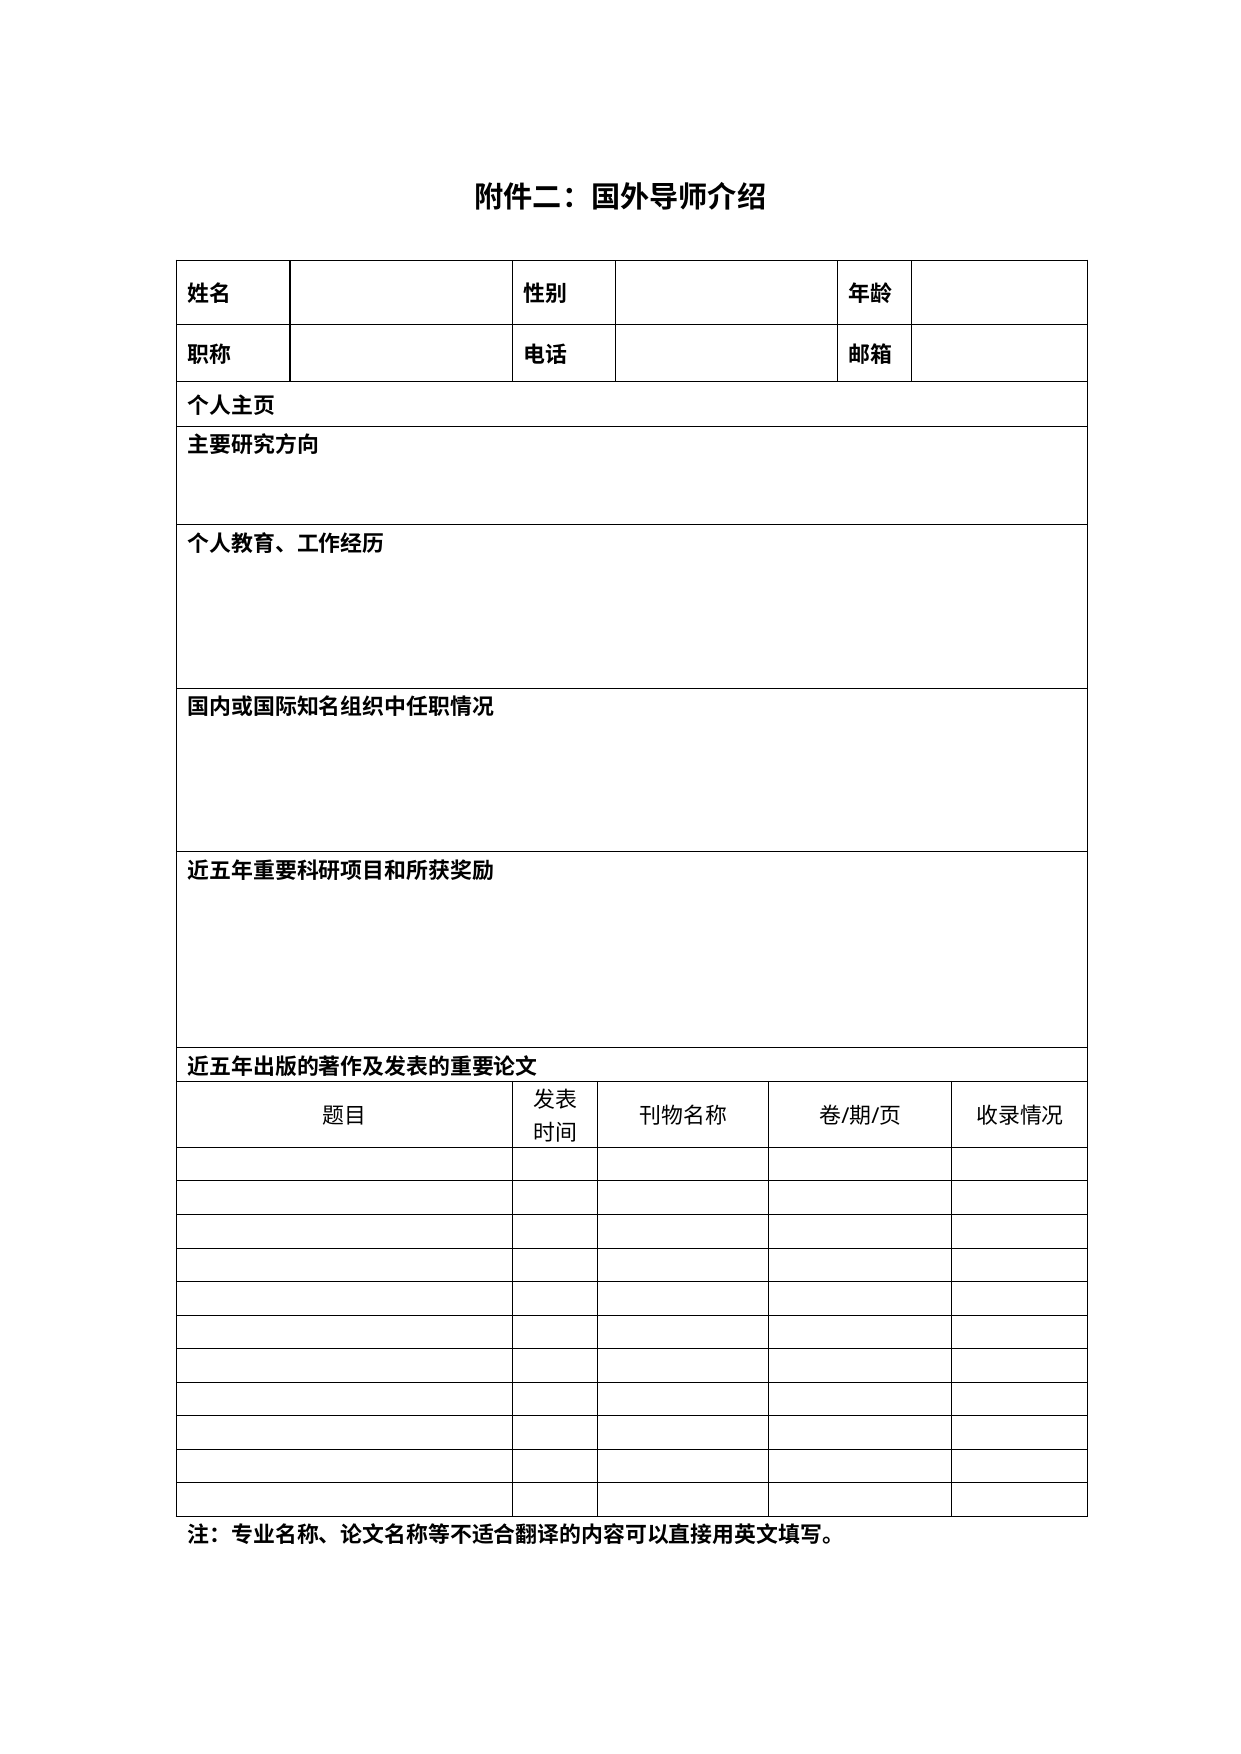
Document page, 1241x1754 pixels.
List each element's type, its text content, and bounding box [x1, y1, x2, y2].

table_cell 卷/期/页 [769, 1082, 951, 1147]
table_cell [769, 1316, 951, 1348]
table_cell [952, 1282, 1087, 1314]
table_cell [177, 1181, 512, 1214]
table_cell [769, 1450, 951, 1482]
table_header [616, 261, 837, 323]
table_cell [616, 325, 837, 381]
table_cell [769, 1148, 951, 1180]
table_cell [177, 1450, 512, 1482]
table_cell [952, 1349, 1087, 1382]
table_cell [291, 325, 512, 381]
table_cell [952, 1416, 1087, 1449]
table_cell [598, 1282, 768, 1314]
table_cell [598, 1483, 768, 1516]
table_cell 职称 [177, 325, 289, 381]
table_cell [513, 1282, 597, 1314]
table_cell [769, 1416, 951, 1449]
table_cell 电话 [513, 325, 615, 381]
table_cell 近五年重要科研项目和所获奖励 [177, 852, 1087, 1047]
table_cell [598, 1450, 768, 1482]
table_cell [769, 1349, 951, 1382]
table_cell [598, 1383, 768, 1415]
table_cell 近五年出版的著作及发表的重要论文 [177, 1048, 1087, 1081]
table_cell [177, 1282, 512, 1314]
table_cell [513, 1383, 597, 1415]
table_cell 国内或国际知名组织中任职情况 [177, 689, 1087, 851]
table_cell [177, 1416, 512, 1449]
table_cell [177, 1349, 512, 1382]
table_cell [598, 1416, 768, 1449]
table_cell [912, 325, 1087, 381]
table_cell [513, 1215, 597, 1247]
table_header [912, 261, 1087, 323]
table_cell [598, 1215, 768, 1247]
table_cell 发表时间 [513, 1082, 597, 1147]
table_cell [769, 1249, 951, 1281]
table_cell [598, 1349, 768, 1382]
table_cell [769, 1181, 951, 1214]
table_cell [177, 1483, 512, 1516]
text 注：专业名称、论文名称等不适合翻译的内容可以直接用英文填写。 [187, 1517, 1053, 1549]
table_cell 主要研究方向 [177, 427, 1087, 524]
table_cell 邮箱 [838, 325, 911, 381]
table_cell [513, 1181, 597, 1214]
table_cell [598, 1249, 768, 1281]
table_cell [598, 1316, 768, 1348]
table_header [291, 261, 512, 323]
table_cell [177, 1249, 512, 1281]
table_cell [513, 1349, 597, 1382]
table_header 姓名 [177, 261, 289, 323]
table_cell 个人主页 [177, 382, 1087, 426]
table_cell [952, 1215, 1087, 1247]
table_cell [952, 1181, 1087, 1214]
table_cell [769, 1215, 951, 1247]
table_cell 题目 [177, 1082, 512, 1147]
table_cell [177, 1215, 512, 1247]
table_cell [598, 1148, 768, 1180]
table_cell [513, 1316, 597, 1348]
table_cell [952, 1450, 1087, 1482]
table_cell [952, 1316, 1087, 1348]
table_cell [769, 1383, 951, 1415]
table_cell [513, 1416, 597, 1449]
table_cell [598, 1181, 768, 1214]
table_header 性别 [513, 261, 615, 323]
table_cell [952, 1249, 1087, 1281]
table_cell [177, 1148, 512, 1180]
table_cell 个人教育、工作经历 [177, 525, 1087, 688]
table_cell [952, 1483, 1087, 1516]
table_cell [952, 1383, 1087, 1415]
table_cell [513, 1249, 597, 1281]
table_cell 刊物名称 [598, 1082, 768, 1147]
table_cell [769, 1483, 951, 1516]
table_cell [769, 1282, 951, 1314]
table_cell 收录情况 [952, 1082, 1087, 1147]
table_cell [952, 1148, 1087, 1180]
table_cell [513, 1450, 597, 1482]
table_cell [513, 1148, 597, 1180]
table_cell [513, 1483, 597, 1516]
table_cell [177, 1383, 512, 1415]
table_cell [177, 1316, 512, 1348]
text 附件二：国外导师介绍 [187, 162, 1053, 227]
table_header 年龄 [838, 261, 911, 323]
